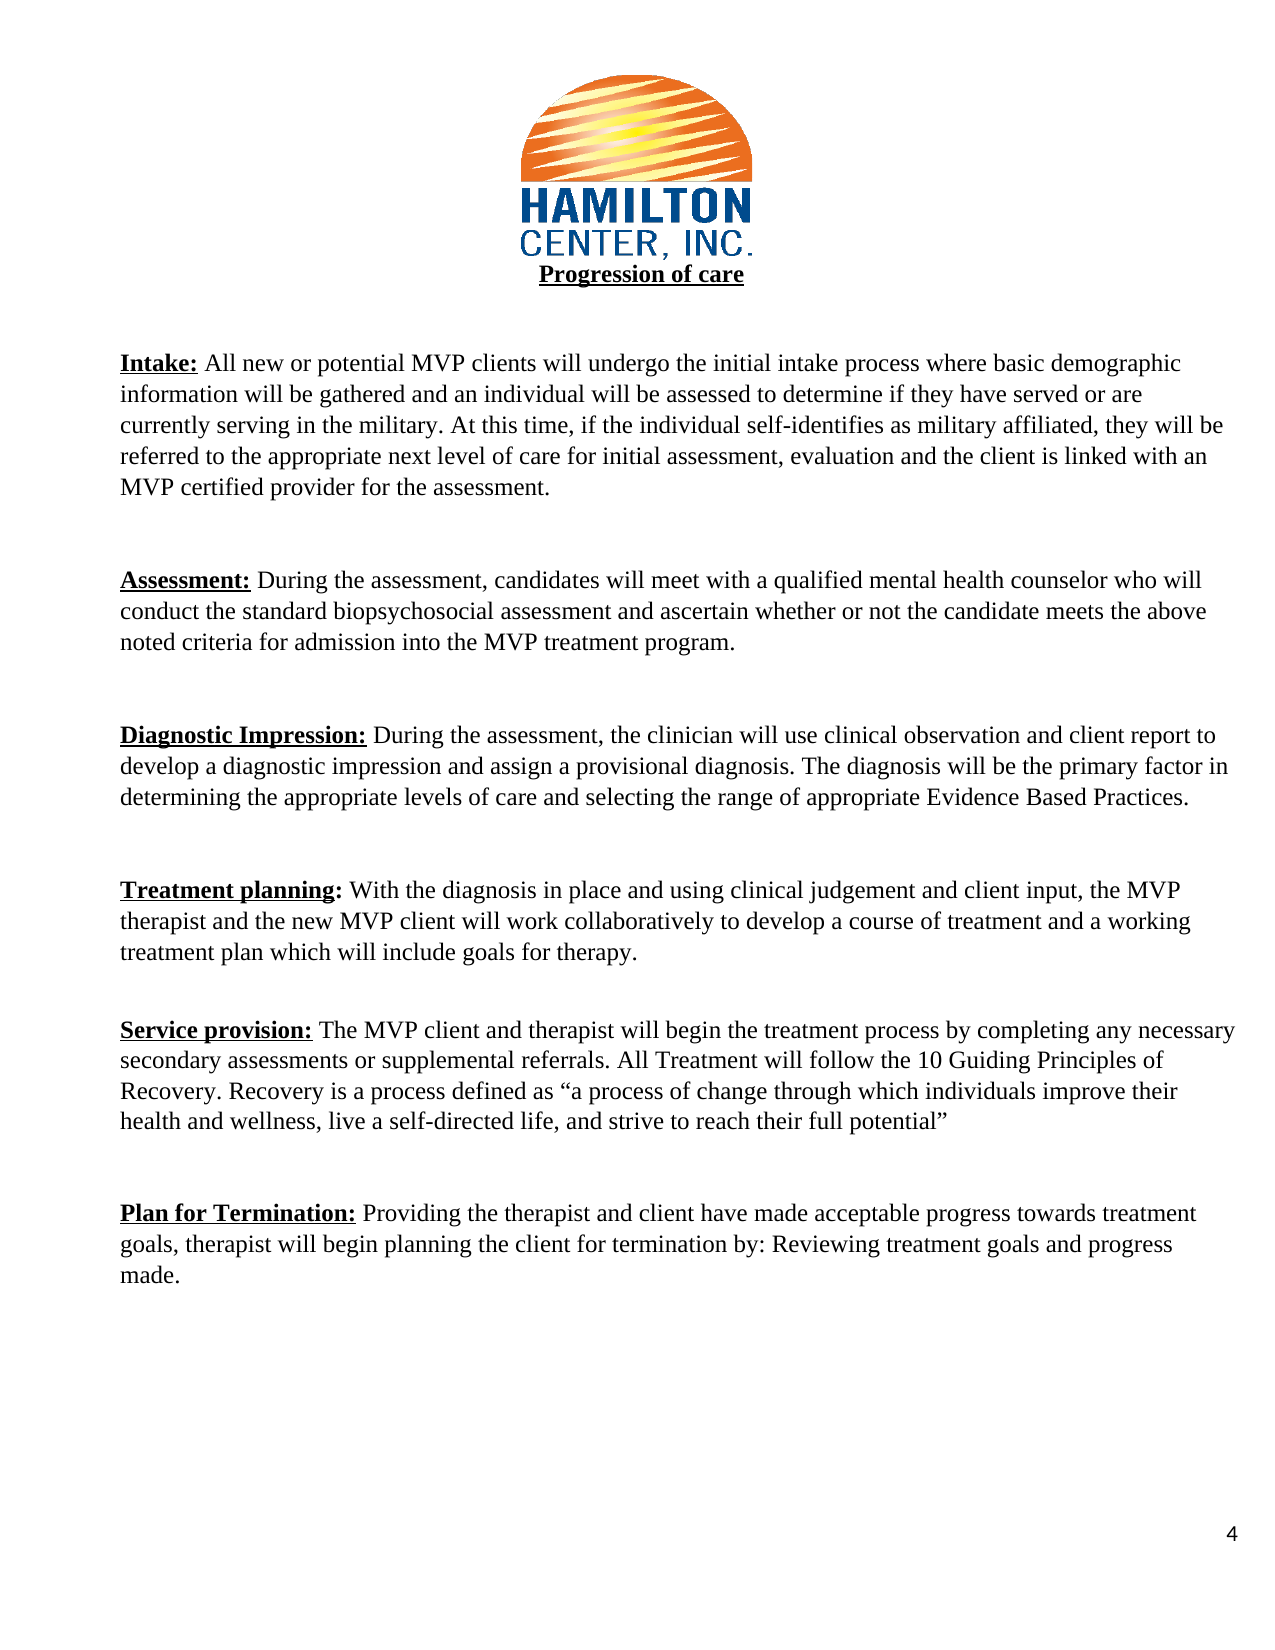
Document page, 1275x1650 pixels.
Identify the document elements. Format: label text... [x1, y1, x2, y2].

text Assessment: During the assessment, candidates will meet with a qualified mental health counselor who will conduct the standard biopsychosocial assessment and ascertain whether or not the candidate meets the above noted criteria for admission into the MVP treatment program. [120, 565, 1237, 656]
text Intake: All new or potential MVP clients will undergo the initial intake process where basic demographic information will be gathered and an individual will be assessed to determine if they have served or are currently serving in the military. At this time, if the individual self-identifies as military affiliated, they will be referred to the appropriate next level of care for initial assessment, evaluation and the client is linked with an MVP certified provider for the assessment. [120, 348, 1237, 501]
text Treatment planning: With the diagnosis in place and using clinical judgement and client input, the MVP therapist and the new MVP client will work collaboratively to develop a course of treatment and a working treatment plan which will include goals for therapy. [120, 875, 1237, 966]
text Diagnostic Impression: During the assessment, the clinician will use clinical observation and client report to develop a diagnostic impression and assign a provisional diagnosis. The diagnosis will be the primary factor in determining the appropriate levels of care and selecting the range of appropriate Evidence Based Practices. [120, 720, 1237, 811]
picture [521, 75, 753, 260]
list Plan for Termination: Providing the therapist and client have made acceptable progress towards treatment goals, therapist will begin planning the client for termination by: Reviewing treatment goals and progress made. [120, 1198, 1237, 1289]
list Service provision: The MVP client and therapist will begin the treatment process by completing any necessary secondary assessments or supplemental referrals. All Treatment will follow the 10 Guiding Principles of Recovery. Recovery is a process defined as “a process of change through which individuals improve their health and wellness, live a self-directed life, and strive to reach their full potential” [120, 1015, 1237, 1135]
text Progression of care [45, 259, 1237, 288]
